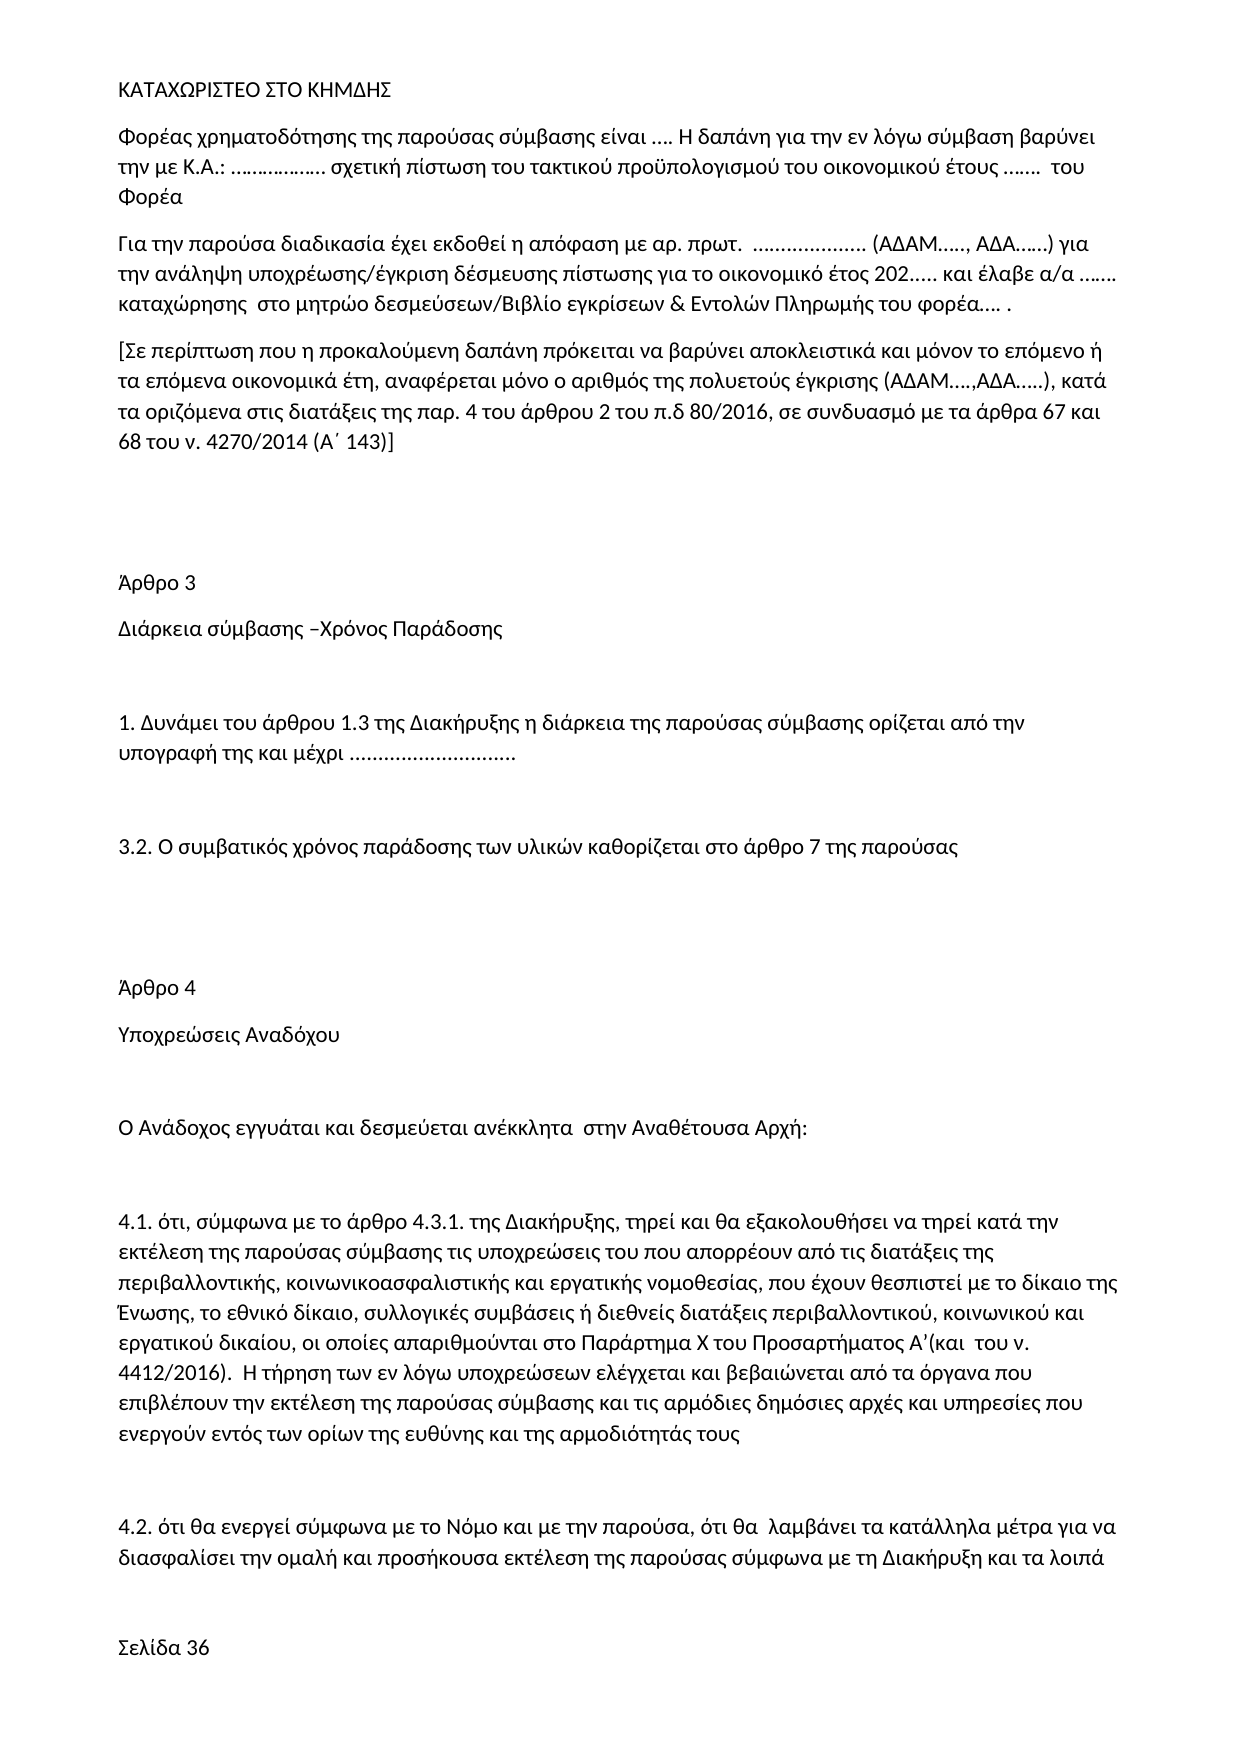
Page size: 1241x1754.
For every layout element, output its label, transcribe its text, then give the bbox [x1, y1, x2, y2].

text [Σε περίπτωση που η προκαλούμενη δαπάνη πρόκειται να βαρύνει αποκλειστικά και μόνον το επόμενο ή τα επόμενα οικονομικά έτη, αναφέρεται μόνο ο αριθμός της πολυετούς έγκρισης (ΑΔΑΜ….,ΑΔΑ…..), κατά τα οριζόμενα στις διατάξεις της παρ. 4 του άρθρου 2 του π.δ 80/2016, σε συνδυασμό με τα άρθρα 67 και 68 του ν. 4270/2014 (Α΄ 143)] [118, 336, 1122, 455]
text Ο Ανάδοχος εγγυάται και δεσμεύεται ανέκκλητα στην Αναθέτουσα Αρχή: [118, 1113, 1122, 1141]
text 4.1. ότι, σύμφωνα με το άρθρο 4.3.1. της Διακήρυξης, τηρεί και θα εξακολουθήσει να τηρεί κατά την εκτέλεση της παρούσας σύμβασης τις υποχρεώσεις του που απορρέουν από τις διατάξεις της περιβαλλοντικής, κοινωνικοασφαλιστικής και εργατικής νομοθεσίας, που έχουν θεσπιστεί με το δίκαιο της Ένωσης, το εθνικό δίκαιο, συλλογικές συμβάσεις ή διεθνείς διατάξεις περιβαλλοντικού, κοινωνικού και εργατικού δικαίου, οι οποίες απαριθμούνται στο Παράρτημα Χ του Προσαρτήματος Α’(και του ν. 4412/2016). Η τήρηση των εν λόγω υποχρεώσεων ελέγχεται και βεβαιώνεται από τα όργανα που επιβλέπουν την εκτέλεση της παρούσας σύμβασης και τις αρμόδιες δημόσιες αρχές και υπηρεσίες που ενεργούν εντός των ορίων της ευθύνης και της αρμοδιότητάς τους [118, 1207, 1122, 1447]
text Φορέας χρηματοδότησης της παρούσας σύμβασης είναι …. Η δαπάνη για την εν λόγω σύμβαση βαρύνει την με Κ.Α.: ……………… σχετική πίστωση του τακτικού προϋπολογισμού του οικονομικού έτους ……. του Φορέα [118, 122, 1122, 210]
text 1. Δυνάμει του άρθρου 1.3 της Διακήρυξης η διάρκεια της παρούσας σύμβασης ορίζεται από την υπογραφή της και μέχρι ............................. [118, 708, 1122, 766]
text Για την παρούσα διαδικασία έχει εκδοθεί η απόφαση με αρ. πρωτ. …................. (ΑΔΑΜ….., ΑΔΑ……) για την ανάληψη υποχρέωσης/έγκριση δέσμευσης πίστωσης για το οικονομικό έτος 202..... και έλαβε α/α ……. καταχώρησης στο μητρώο δεσμεύσεων/Βιβλίο εγκρίσεων & Εντολών Πληρωμής του φορέα…. . [118, 229, 1122, 317]
text Άρθρο 3 [118, 568, 1122, 596]
text Άρθρο 4 [118, 973, 1122, 1001]
text Διάρκεια σύμβασης –Χρόνος Παράδοσης [118, 614, 1122, 642]
text 3.2. Ο συμβατικός χρόνος παράδοσης των υλικών καθορίζεται στο άρθρο 7 της παρούσας [118, 832, 1122, 860]
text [118, 1512, 1122, 1571]
text Υποχρεώσεις Αναδόχου [118, 1020, 1122, 1048]
